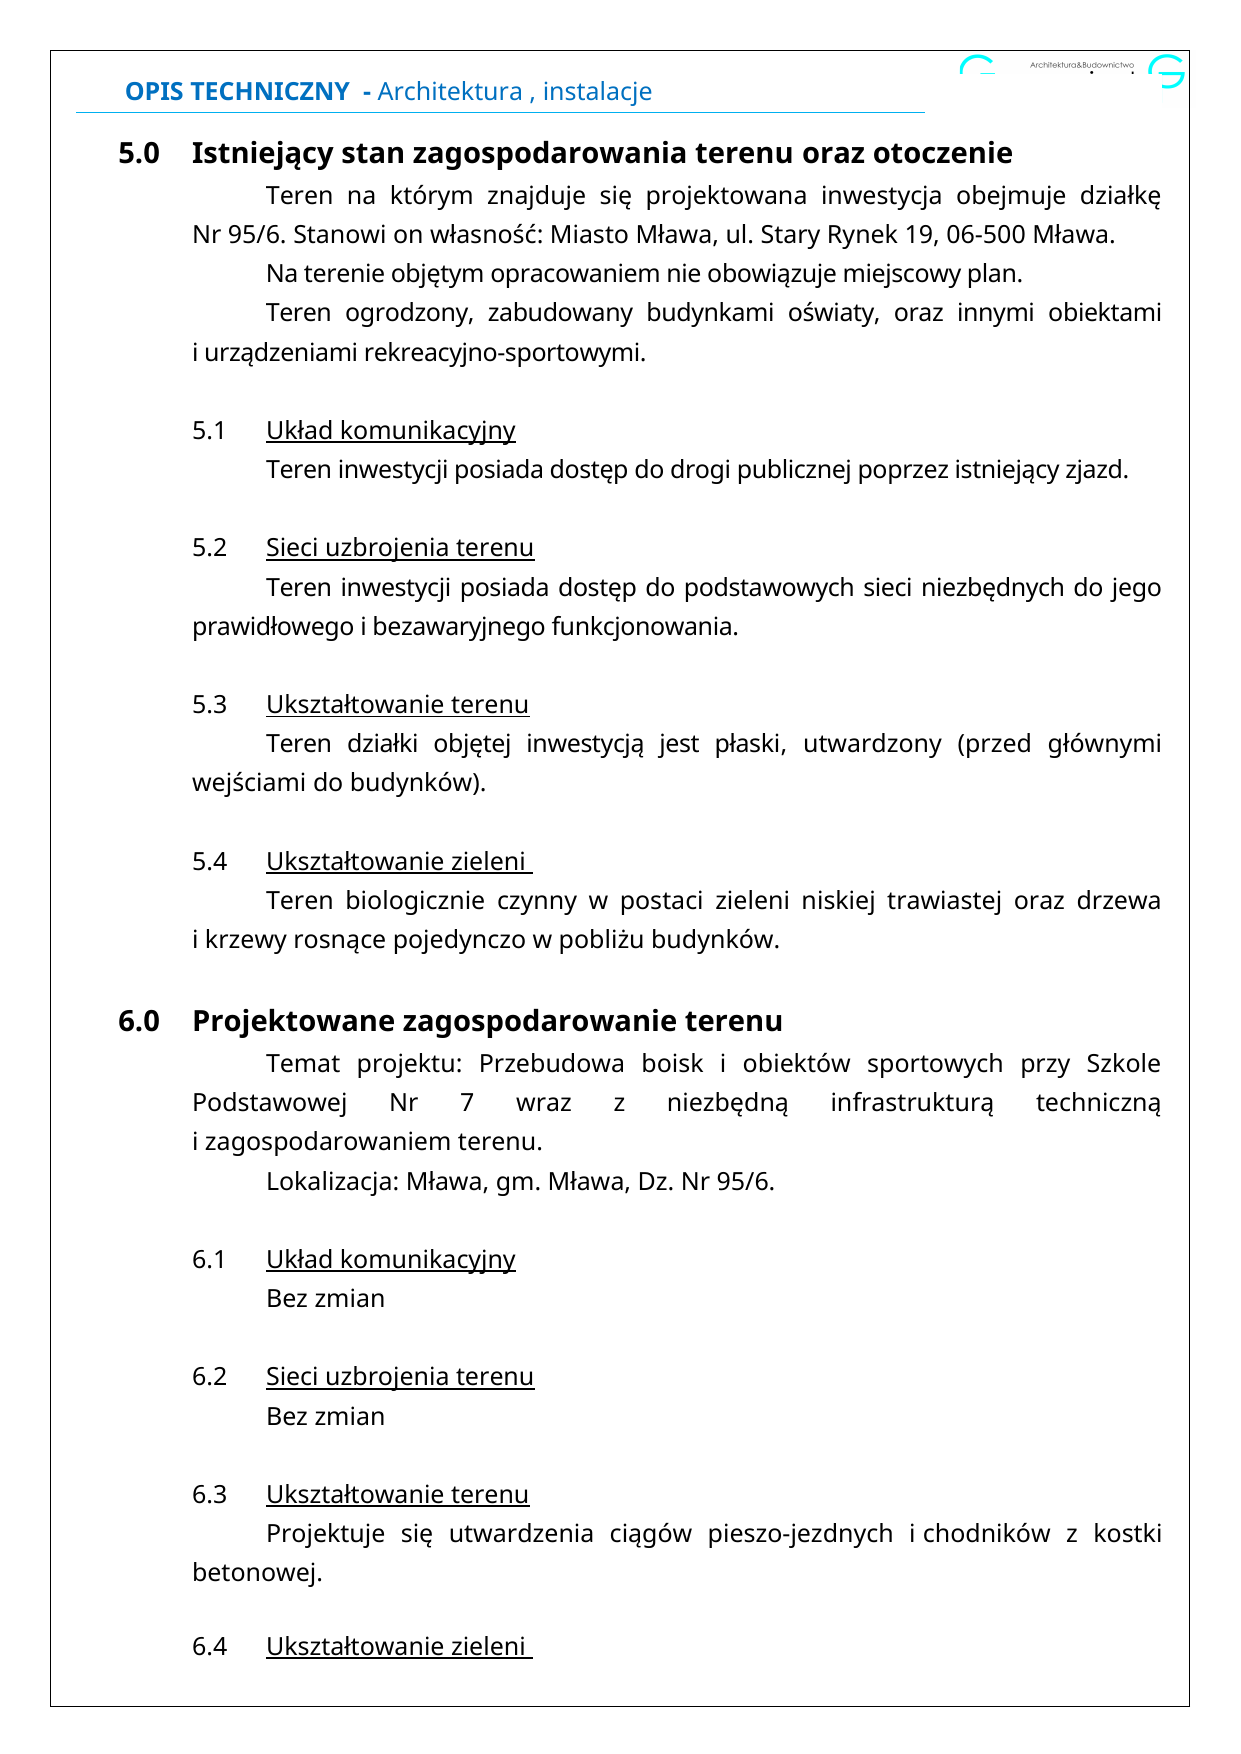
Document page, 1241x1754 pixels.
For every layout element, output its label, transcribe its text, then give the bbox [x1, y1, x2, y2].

text Bez zmian [193, 1398, 1162, 1432]
text Teren ogrodzony, zabudowany budynkami oświaty, oraz innymi obiektami i urządzeniami rekreacyjno-sportowymi. [192, 295, 1162, 368]
subtitle 5.0 Istniejący stan zagospodarowania terenu oraz otoczenie [118, 132, 1162, 172]
text 5.4 Ukształtowanie zieleni [118, 843, 1162, 877]
text 6.4 Ukształtowanie zieleni [118, 1628, 1162, 1662]
text 6.3 Ukształtowanie terenu [118, 1477, 1162, 1511]
text Teren biologicznie czynny w postaci zieleni niskiej trawiastej oraz drzewa i krzewy rosnące pojedynczo w pobliżu budynków. [192, 883, 1162, 956]
text 5.3 Ukształtowanie terenu [118, 687, 1162, 721]
text Projektuje się utwardzenia ciągów pieszo-jezdnych i chodników z kostki betonowej. [192, 1516, 1162, 1589]
subtitle 6.0 Projektowane zagospodarowanie terenu [118, 1000, 1162, 1040]
text 6.1 Układ komunikacyjny [118, 1242, 1162, 1276]
picture [959, 51, 1189, 108]
text Lokalizacja: Mława, gm. Mława, Dz. Nr 95/6. [192, 1163, 1162, 1197]
text 6.2 Sieci uzbrojenia terenu [118, 1359, 1162, 1393]
text Teren inwestycji posiada dostęp do drogi publicznej poprzez istniejący zjazd. [193, 452, 1162, 486]
text 5.2 Sieci uzbrojenia terenu [118, 530, 1162, 564]
text Teren inwestycji posiada dostęp do podstawowych sieci niezbędnych do jego prawidłowego i bezawaryjnego funkcjonowania. [192, 569, 1162, 642]
text 5.1 Układ komunikacyjny [118, 413, 1162, 447]
text Teren na którym znajduje się projektowana inwestycja obejmuje działkę Nr 95/6. Stanowi on własność: Miasto Mława, ul. Stary Rynek 19, 06-500 Mława. [192, 178, 1162, 251]
text Na terenie objętym opracowaniem nie obowiązuje miejscowy plan. [192, 256, 1162, 290]
text Teren działki objętej inwestycją jest płaski, utwardzony (przed głównymi wejściami do budynków). [192, 726, 1162, 799]
text Bez zmian [193, 1281, 1162, 1315]
picture [1190, 50, 1196, 108]
text Temat projektu: Przebudowa boisk i obiektów sportowych przy Szkole Podstawowej Nr 7 wraz z niezbędną infrastrukturą techniczną i zagospodarowaniem terenu. [192, 1046, 1162, 1158]
